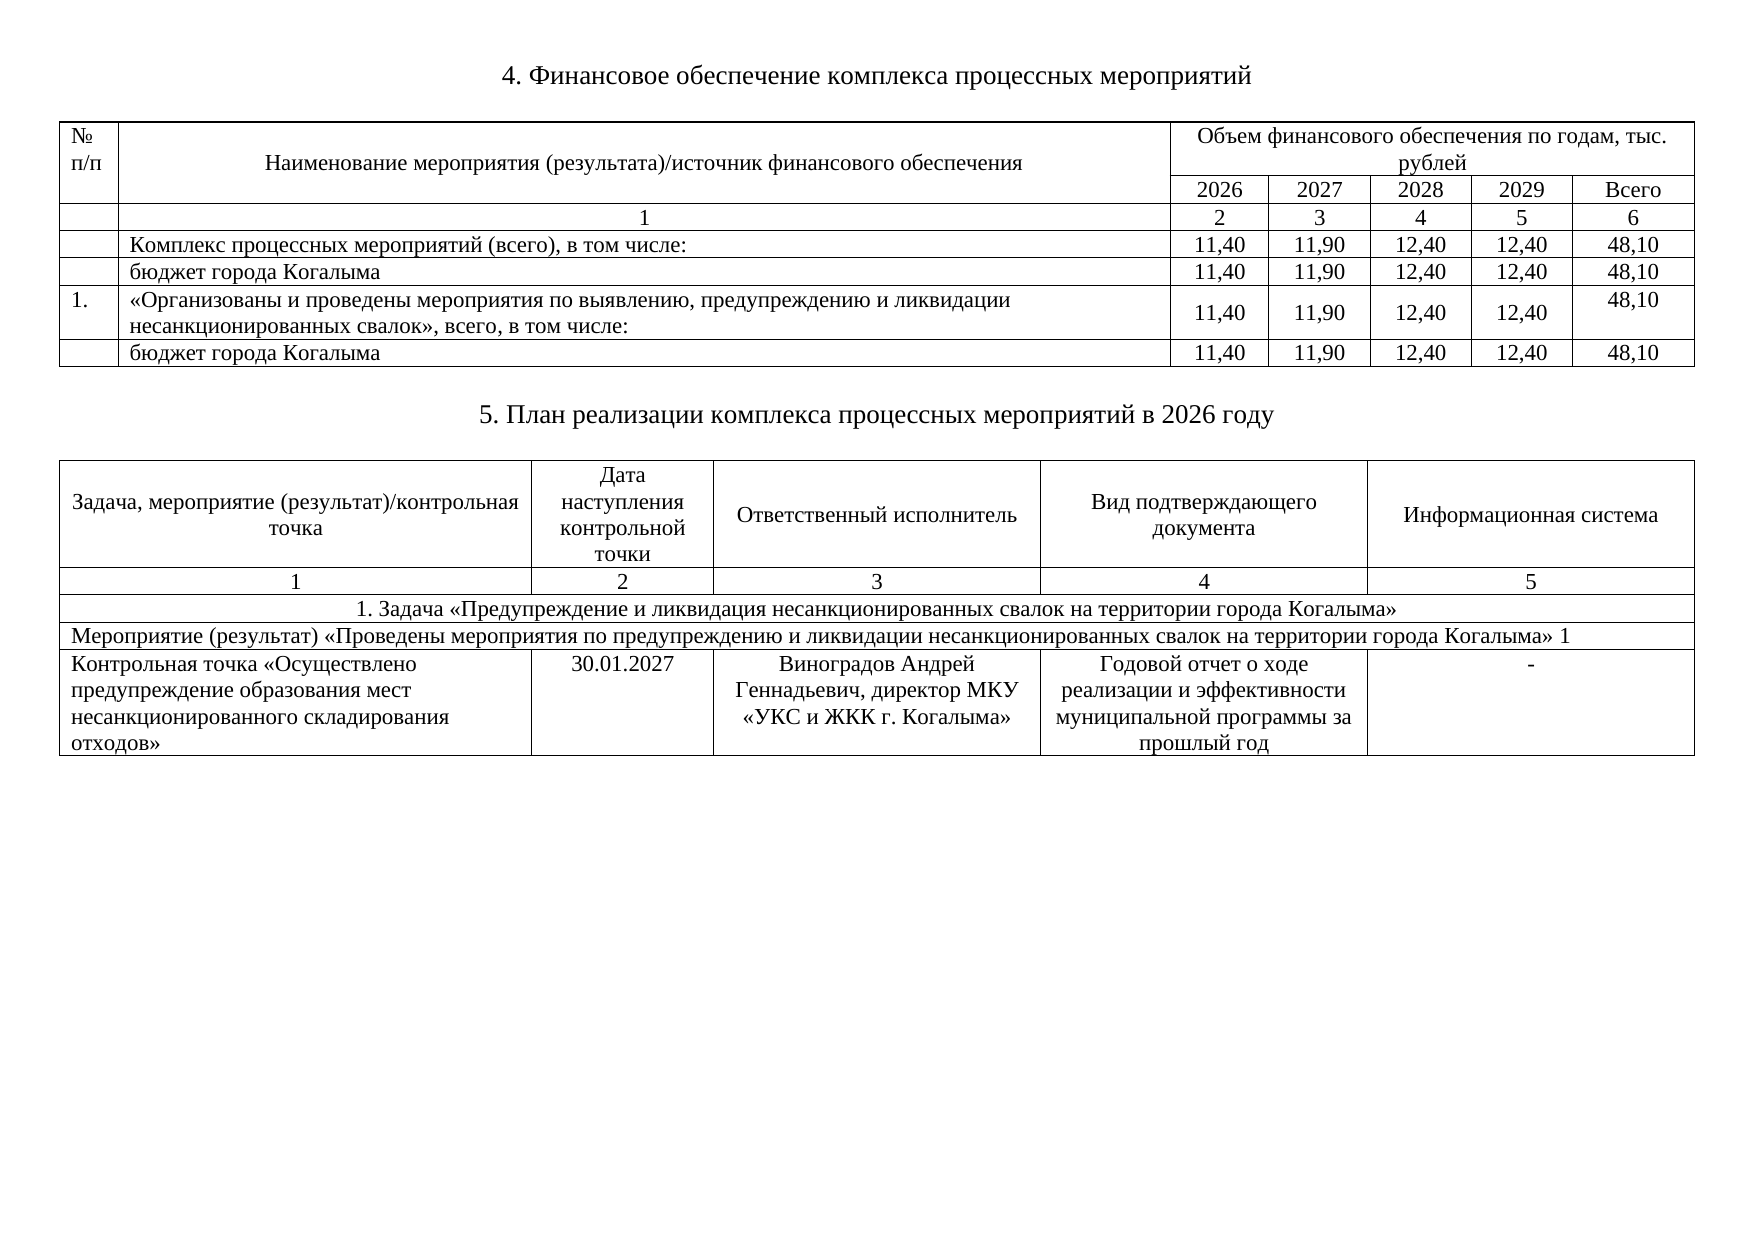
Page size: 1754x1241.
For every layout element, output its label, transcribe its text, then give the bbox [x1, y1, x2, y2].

table_cell «Организованы и проведены мероприятия по выявлению, предупреждению и ликвидации несанкционированных свалок», всего, в том числе: [119, 286, 1170, 338]
table_cell Мероприятие (результат) «Проведены мероприятия по предупреждению и ликвидации несанкционированных свалок на территории города Когалыма» 1 [60, 623, 1694, 649]
table_cell бюджет города Когалыма [119, 340, 1170, 366]
table_cell бюджет города Когалыма [119, 258, 1170, 285]
table_cell 3 [714, 568, 1040, 594]
table_cell 4 [1041, 568, 1367, 594]
table_cell 11,90 [1269, 340, 1370, 366]
table_header Задача, мероприятие (результат)/контрольная точка [60, 461, 531, 567]
table_cell 11,40 [1171, 286, 1268, 338]
table_cell Комплекс процессных мероприятий (всего), в том числе: [119, 231, 1170, 257]
table_cell 12,40 [1472, 231, 1572, 257]
table_cell 2027 [1269, 176, 1370, 202]
table_cell 48,10 [1573, 340, 1694, 366]
table_cell 11,90 [1269, 286, 1370, 338]
text 5. План реализации комплекса процессных мероприятий в 2026 году [59, 398, 1695, 429]
table_header № п/п [60, 123, 118, 202]
table_cell 12,40 [1371, 286, 1471, 338]
table_cell 11,40 [1171, 231, 1268, 257]
table_cell 12,40 [1472, 258, 1572, 285]
table_cell 12,40 [1472, 286, 1572, 338]
table_header Объем финансового обеспечения по годам, тыс. рублей [1171, 123, 1694, 175]
table_cell 1. Задача «Предупреждение и ликвидация несанкционированных свалок на территории города Когалыма» [60, 595, 1694, 622]
table_cell 2029 [1472, 176, 1572, 202]
table_cell Виноградов Андрей Геннадьевич, директор МКУ «УКС и ЖКК г. Когалыма» [714, 650, 1040, 755]
table_cell 3 [1269, 204, 1370, 230]
table_cell 48,10 [1573, 258, 1694, 285]
table_cell 2 [532, 568, 713, 594]
table_cell Контрольная точка «Осуществлено предупреждение образования мест несанкционированного складирования отходов» [60, 650, 531, 755]
table_cell 1 [60, 568, 531, 594]
table_cell [60, 204, 118, 230]
table_cell 1 [119, 204, 1170, 230]
table_cell 2 [1171, 204, 1268, 230]
table_cell 11,40 [1171, 258, 1268, 285]
table_cell Всего [1573, 176, 1694, 202]
table_cell 1. [60, 286, 118, 338]
table_cell 30.01.2027 [532, 650, 713, 755]
table_cell 12,40 [1472, 340, 1572, 366]
table_cell [60, 340, 118, 366]
table_cell 12,40 [1371, 231, 1471, 257]
table_cell 12,40 [1371, 340, 1471, 366]
table_cell 48,10 [1573, 286, 1694, 338]
table_cell Годовой отчет о ходе реализации и эффективности муниципальной программы за прошлый год [1041, 650, 1367, 755]
table_header Дата наступления контрольной точки [532, 461, 713, 567]
table_cell 48,10 [1573, 231, 1694, 257]
table_cell 12,40 [1371, 258, 1471, 285]
table_header Ответственный исполнитель [714, 461, 1040, 567]
table_cell [60, 231, 118, 257]
table_header Вид подтверждающего документа [1041, 461, 1367, 567]
table_cell - [1368, 650, 1694, 755]
table_cell 11,90 [1269, 258, 1370, 285]
table_cell 5 [1368, 568, 1694, 594]
table_cell 11,90 [1269, 231, 1370, 257]
table_cell 11,40 [1171, 340, 1268, 366]
table_cell 4 [1371, 204, 1471, 230]
table_cell [60, 258, 118, 285]
table_header Информационная система [1368, 461, 1694, 567]
text 4. Финансовое обеспечение комплекса процессных мероприятий [59, 59, 1695, 90]
table_cell 6 [1573, 204, 1694, 230]
table_cell 2026 [1171, 176, 1268, 202]
table_cell 5 [1472, 204, 1572, 230]
table_header Наименование мероприятия (результата)/источник финансового обеспечения [119, 123, 1170, 202]
table_cell 2028 [1371, 176, 1471, 202]
